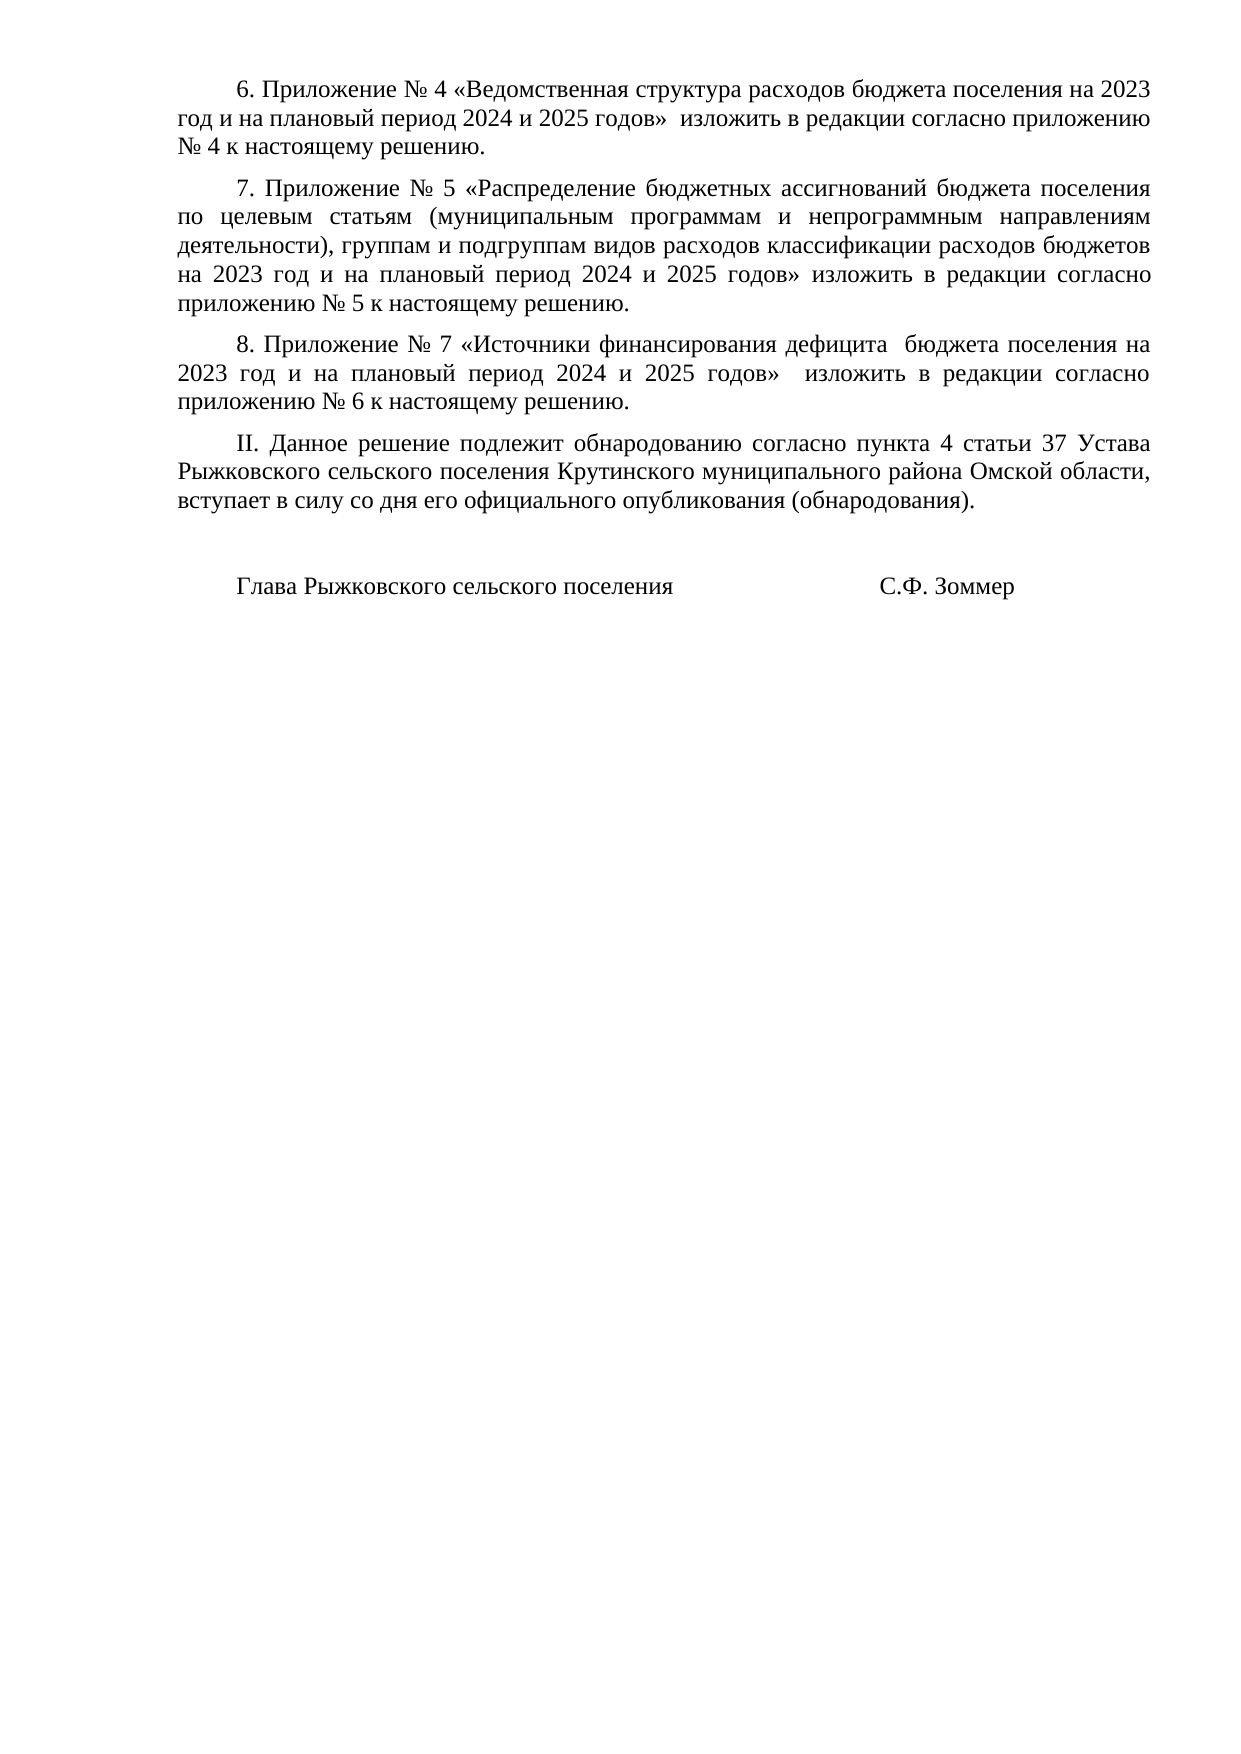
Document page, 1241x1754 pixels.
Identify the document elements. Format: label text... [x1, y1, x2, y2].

list 7. Приложение № 5 «Распределение бюджетных ассигнований бюджета поселения по целевым статьям (муниципальным программам и непрограммным направлениям деятельности), группам и подгруппам видов расходов классификации расходов бюджетов на 2023 год и на плановый период 2024 и 2025 годов» изложить в редакции согласно приложению № 5 к настоящему решению. [177, 173, 1152, 316]
text Глава Рыжковского сельского поселения С.Ф. Зоммер [177, 571, 1152, 600]
list 6. Приложение № 4 «Ведомственная структура расходов бюджета поселения на 2023 год и на плановый период 2024 и 2025 годов» изложить в редакции согласно приложению № 4 к настоящему решению. [177, 74, 1152, 160]
list 8. Приложение № 7 «Источники финансирования дефицита бюджета поселения на 2023 год и на плановый период 2024 и 2025 годов» изложить в редакции согласно приложению № 6 к настоящему решению. [177, 329, 1152, 415]
text II. Данное решение подлежит обнародованию согласно пункта 4 статьи 37 Устава Рыжковского сельского поселения Крутинского муниципального района Омской области, вступает в силу со дня его официального опубликования (обнародования). [177, 428, 1152, 514]
